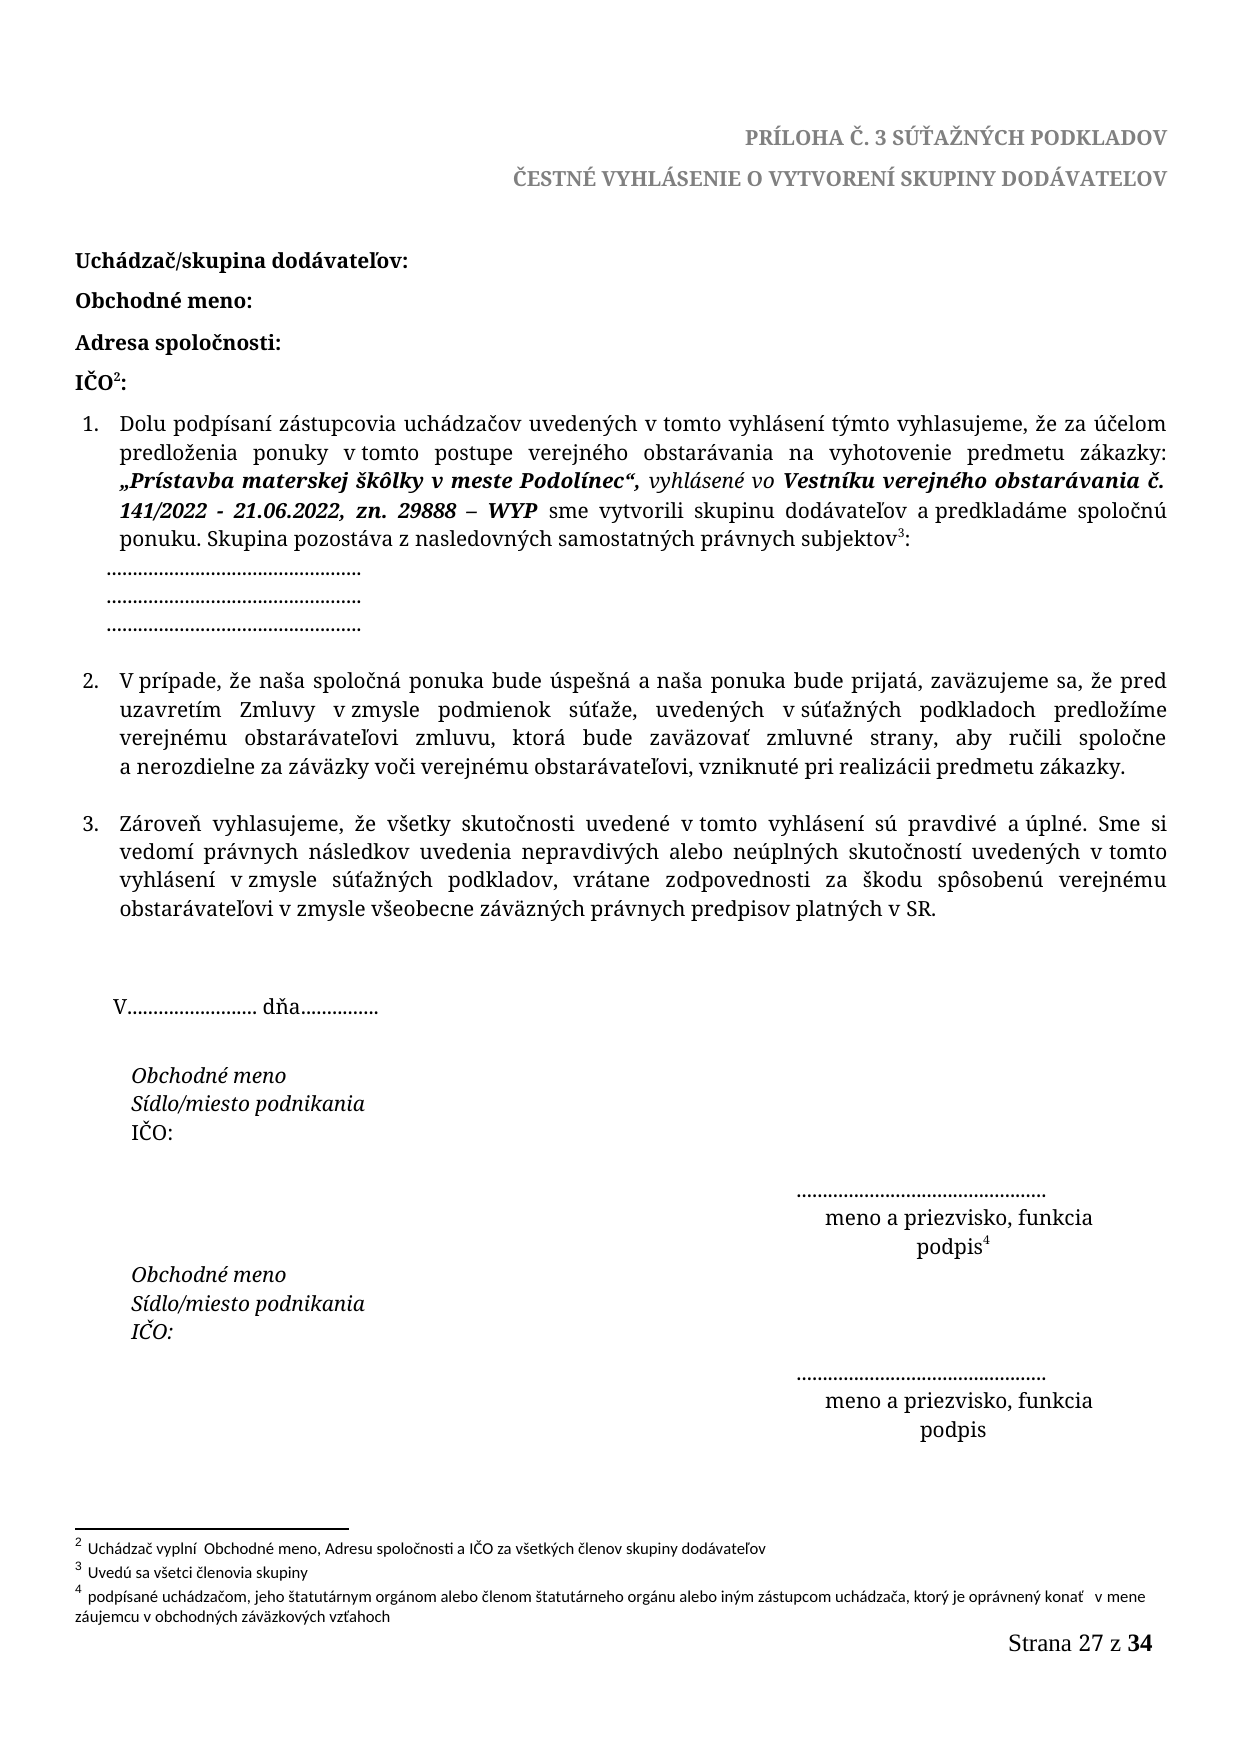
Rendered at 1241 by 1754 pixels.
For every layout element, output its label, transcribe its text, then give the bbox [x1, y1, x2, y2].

text ................................................ [75, 1175, 1167, 1203]
list Zároveň vyhlasujeme, že všetky skutočnosti uvedené v tomto vyhlásení sú pravdivé a úplné. Sme si vedomí právnych následkov uvedenia nepravdivých alebo neúplných skutočností uvedených v tomto vyhlásení v zmysle súťažných podkladov, vrátane zodpovednosti za škodu spôsobenú verejnému obstarávateľovi v zmysle všeobecne záväzných právnych predpisov platných v SR. [82, 809, 1167, 922]
text meno a priezvisko, funkcia [195, 1386, 1167, 1415]
text IČO: [131, 1118, 1167, 1146]
text Čestné vyhlásenie o vytvorení skupiny dodávateľov [75, 164, 1167, 192]
text PRÍLOHA Č. 3 súťažných podkladov [75, 123, 1167, 151]
list V prípade, že naša spoločná ponuka bude úspešná a naša ponuka bude prijatá, zaväzujeme sa, že pred uzavretím Zmluvy v zmysle podmienok súťaže, uvedených v súťažných podkladoch predložíme verejnému obstarávateľovi zmluvu, ktorá bude zaväzovať zmluvné strany, aby ručili spoločne a nerozdielne za záväzky voči verejnému obstarávateľovi, vzniknuté pri realizácii predmetu zákazky. [82, 666, 1167, 780]
text podpis [739, 1415, 1167, 1443]
text Adresa spoločnosti: [75, 328, 1167, 356]
text Sídlo/miesto podnikania [131, 1089, 1167, 1118]
text V......................... dňa............... [75, 992, 1167, 1020]
text Obchodné meno [131, 1061, 1167, 1089]
text Obchodné meno [131, 1260, 1167, 1289]
text IČO: [75, 368, 1167, 397]
list ................................................. [106, 581, 1167, 609]
list ................................................. [106, 553, 1167, 581]
text meno a priezvisko, funkcia [195, 1203, 1167, 1232]
text ................................................ [75, 1358, 1167, 1386]
text Sídlo/miesto podnikania [131, 1289, 1167, 1317]
list Dolu podpísaní zástupcovia uchádzačov uvedených v tomto vyhlásení týmto vyhlasujeme, že za účelom predloženia ponuky v tomto postupe verejného obstarávania na vyhotovenie predmetu zákazky: „Prístavba materskej škôlky v meste Podolínec“, vyhlásené vo Vestníku verejného obstarávania č. 141/2022 - 21.06.2022, zn. 29888 – WYP sme vytvorili skupinu dodávateľov a predkladáme spoločnú ponuku. Skupina pozostáva z nasledovných samostatných právnych subjektov: [82, 409, 1167, 553]
list ................................................. [106, 609, 1167, 638]
text IČO: [131, 1317, 1167, 1346]
text podpis [665, 1232, 1167, 1260]
text Obchodné meno: [75, 287, 1167, 315]
text Uchádzač/skupina dodávateľov: [75, 246, 1167, 274]
